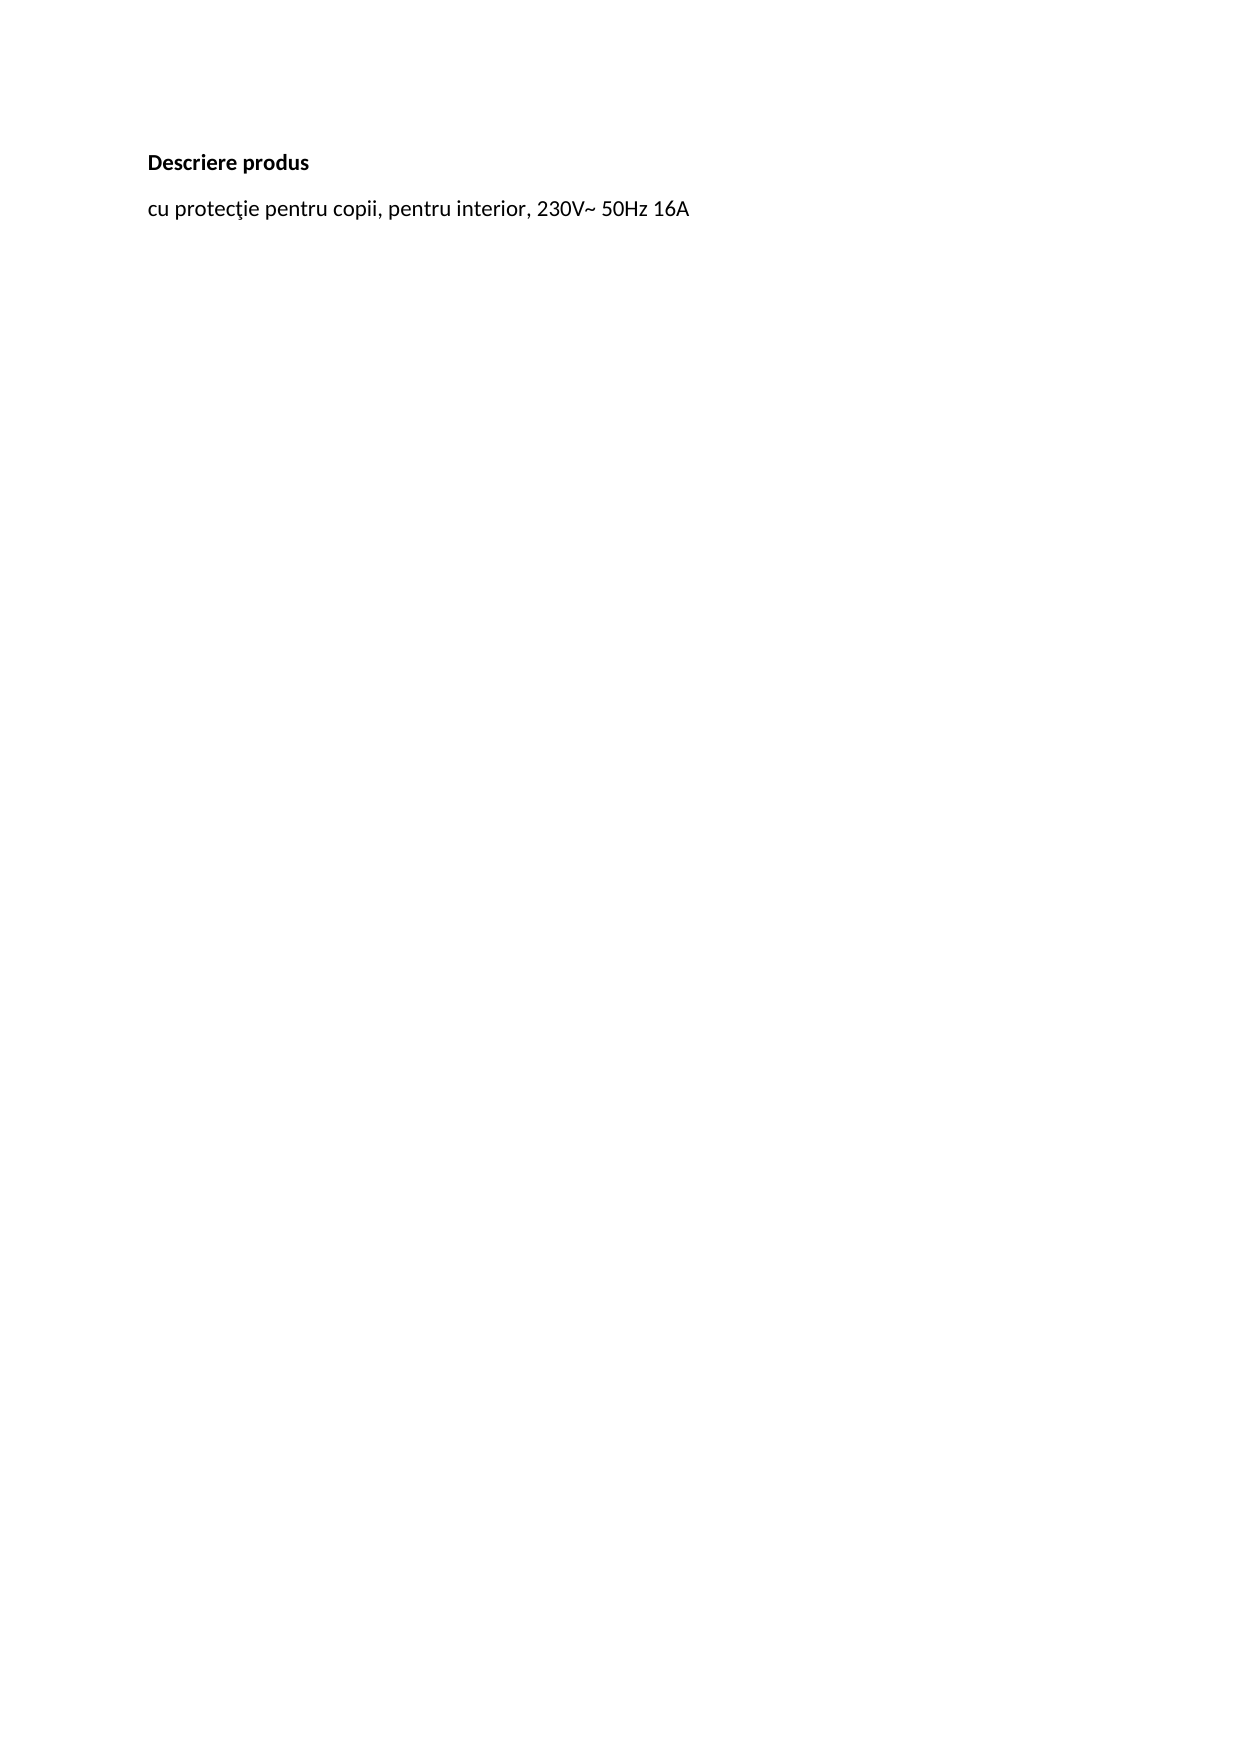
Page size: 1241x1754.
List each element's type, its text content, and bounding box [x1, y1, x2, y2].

text Descriere produs [148, 148, 1093, 176]
text cu protecţie pentru copii, pentru interior, 230V~ 50Hz 16A [148, 194, 1093, 222]
